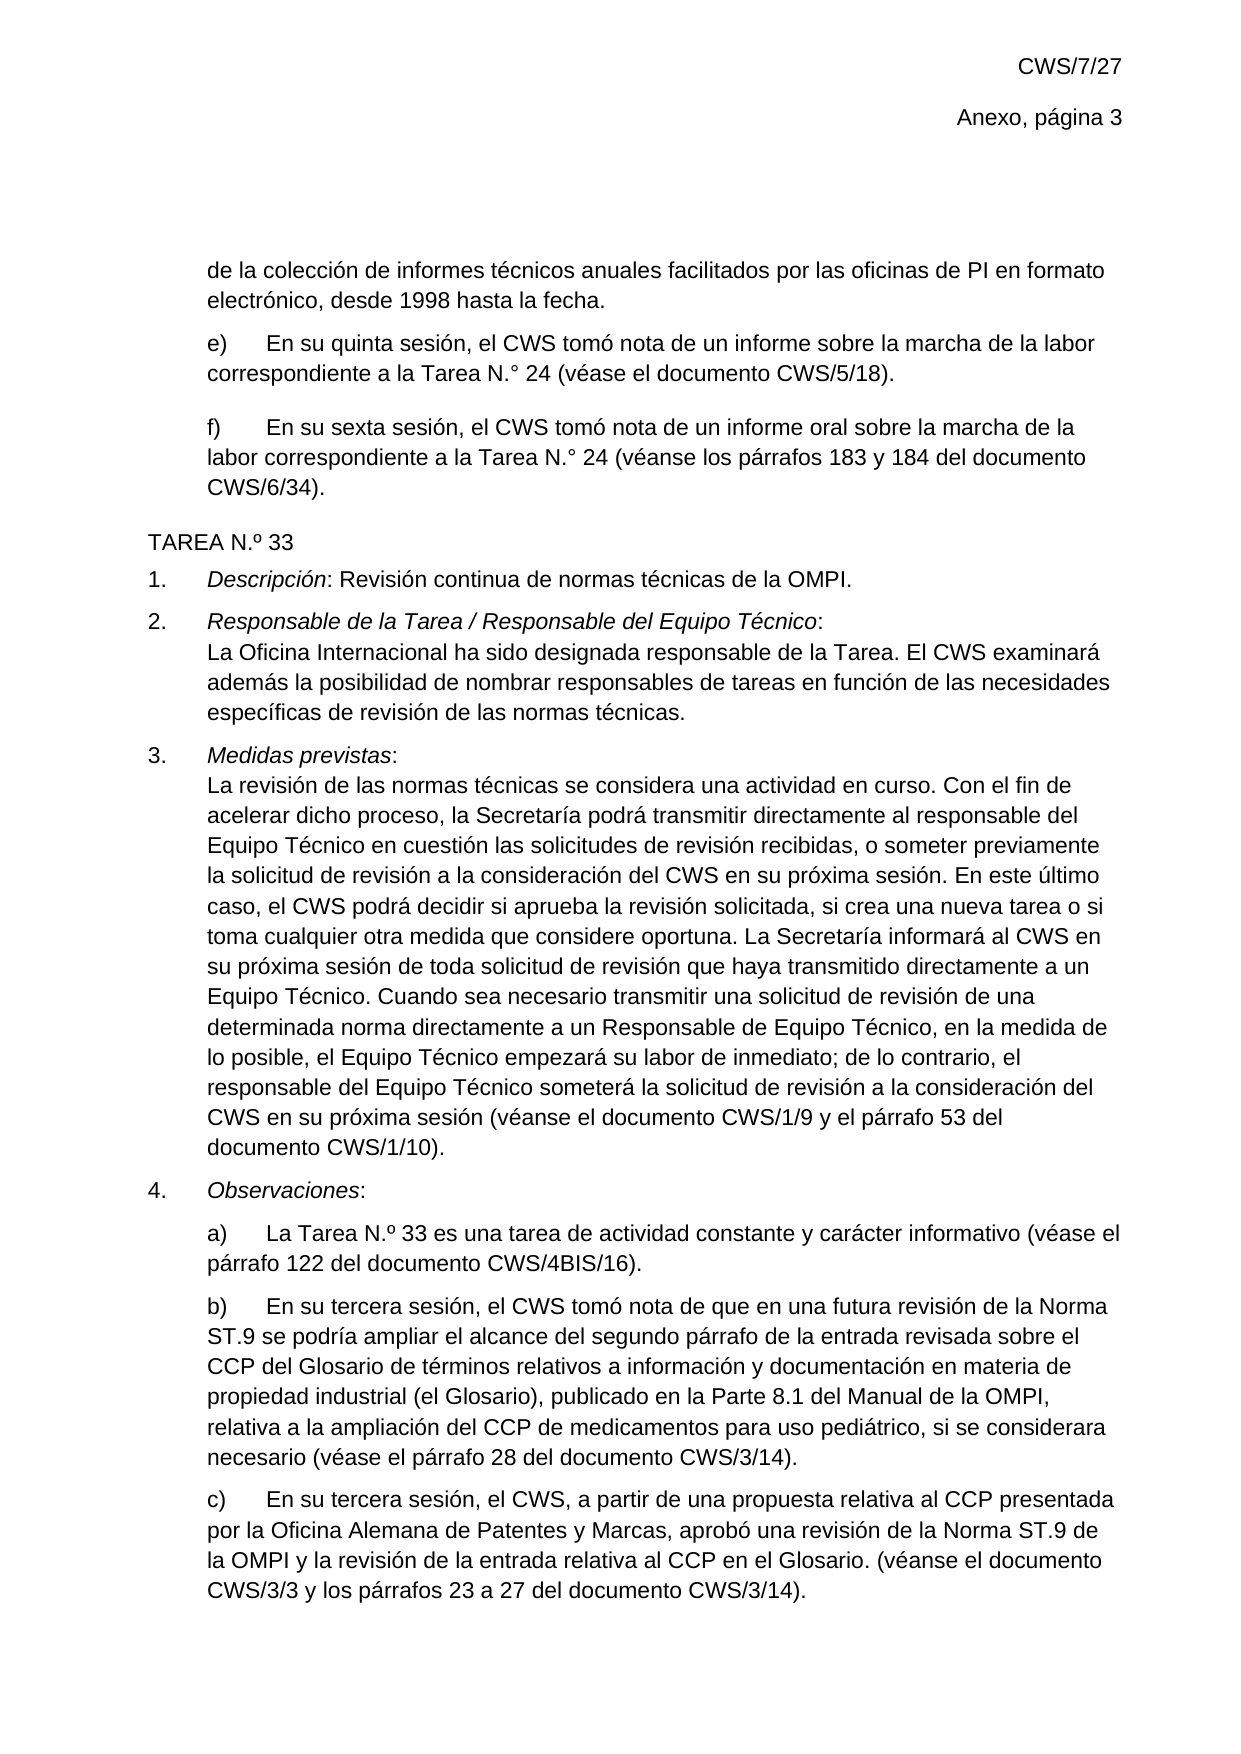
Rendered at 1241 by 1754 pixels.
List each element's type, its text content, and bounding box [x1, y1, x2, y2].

text b) En su tercera sesión, el CWS tomó nota de que en una futura revisión de la Norma ST.9 se podría ampliar el alcance del segundo párrafo de la entrada revisada sobre el CCP del Glosario de términos relativos a información y documentación en materia de propiedad industrial (el Glosario), publicado en la Parte 8.1 del Manual de la OMPI, relativa a la ampliación del CCP de medicamentos para uso pediátrico, si se considerara necesario (véase el párrafo 28 del documento CWS/3/14). [207, 1293, 1122, 1470]
text e) En su quinta sesión, el CWS tomó nota de un informe sobre la marcha de la labor correspondiente a la Tarea N.° 24 (véase el documento CWS/5/18). [207, 330, 1122, 387]
text a) La Tarea N.º 33 es una tarea de actividad constante y carácter informativo (véase el párrafo 122 del documento CWS/4BIS/16). [207, 1220, 1122, 1276]
text 3. Medidas previstas: La revisión de las normas técnicas se considera una actividad en curso. Con el fin de acelerar dicho proceso, la Secretaría podrá transmitir directamente al responsable del Equipo Técnico en cuestión las solicitudes de revisión recibidas, o someter previamente la solicitud de revisión a la consideración del CWS en su próxima sesión. En este último caso, el CWS podrá decidir si aprueba la revisión solicitada, si crea una nueva tarea o si toma cualquier otra medida que considere oportuna. La Secretaría informará al CWS en su próxima sesión de toda solicitud de revisión que haya transmitido directamente a un Equipo Técnico. Cuando sea necesario transmitir una solicitud de revisión de una determinada norma directamente a un Responsable de Equipo Técnico, en la medida de lo posible, el Equipo Técnico empezará su labor de inmediato; de lo contrario, el responsable del Equipo Técnico someterá la solicitud de revisión a la consideración del CWS en su próxima sesión (véanse el documento CWS/1/9 y el párrafo 53 del documento CWS/1/10). [148, 742, 1122, 1161]
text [207, 257, 1122, 314]
text 4. Observaciones: [148, 1177, 1122, 1203]
text f) En su sexta sesión, el CWS tomó nota de un informe oral sobre la marcha de la labor correspondiente a la Tarea N.° 24 (véanse los párrafos 183 y 184 del documento CWS/6/34). [207, 413, 1122, 500]
text c) En su tercera sesión, el CWS, a partir de una propuesta relativa al CCP presentada por la Oficina Alemana de Patentes y Marcas, aprobó una revisión de la Norma ST.9 de la OMPI y la revisión de la entrada relativa al CCP en el Glosario. (véanse el documento CWS/3/3 y los párrafos 23 a 27 del documento CWS/3/14). [207, 1486, 1122, 1603]
subtitle TAREA N.º 33 [148, 529, 1122, 556]
text 1. Descripción: Revisión continua de normas técnicas de la OMPI. [148, 566, 1122, 592]
text 2. Responsable de la Tarea / Responsable del Equipo Técnico: La Oficina Internacional ha sido designada responsable de la Tarea. El CWS examinará además la posibilidad de nombrar responsables de tareas en función de las necesidades específicas de revisión de las normas técnicas. [148, 608, 1122, 725]
